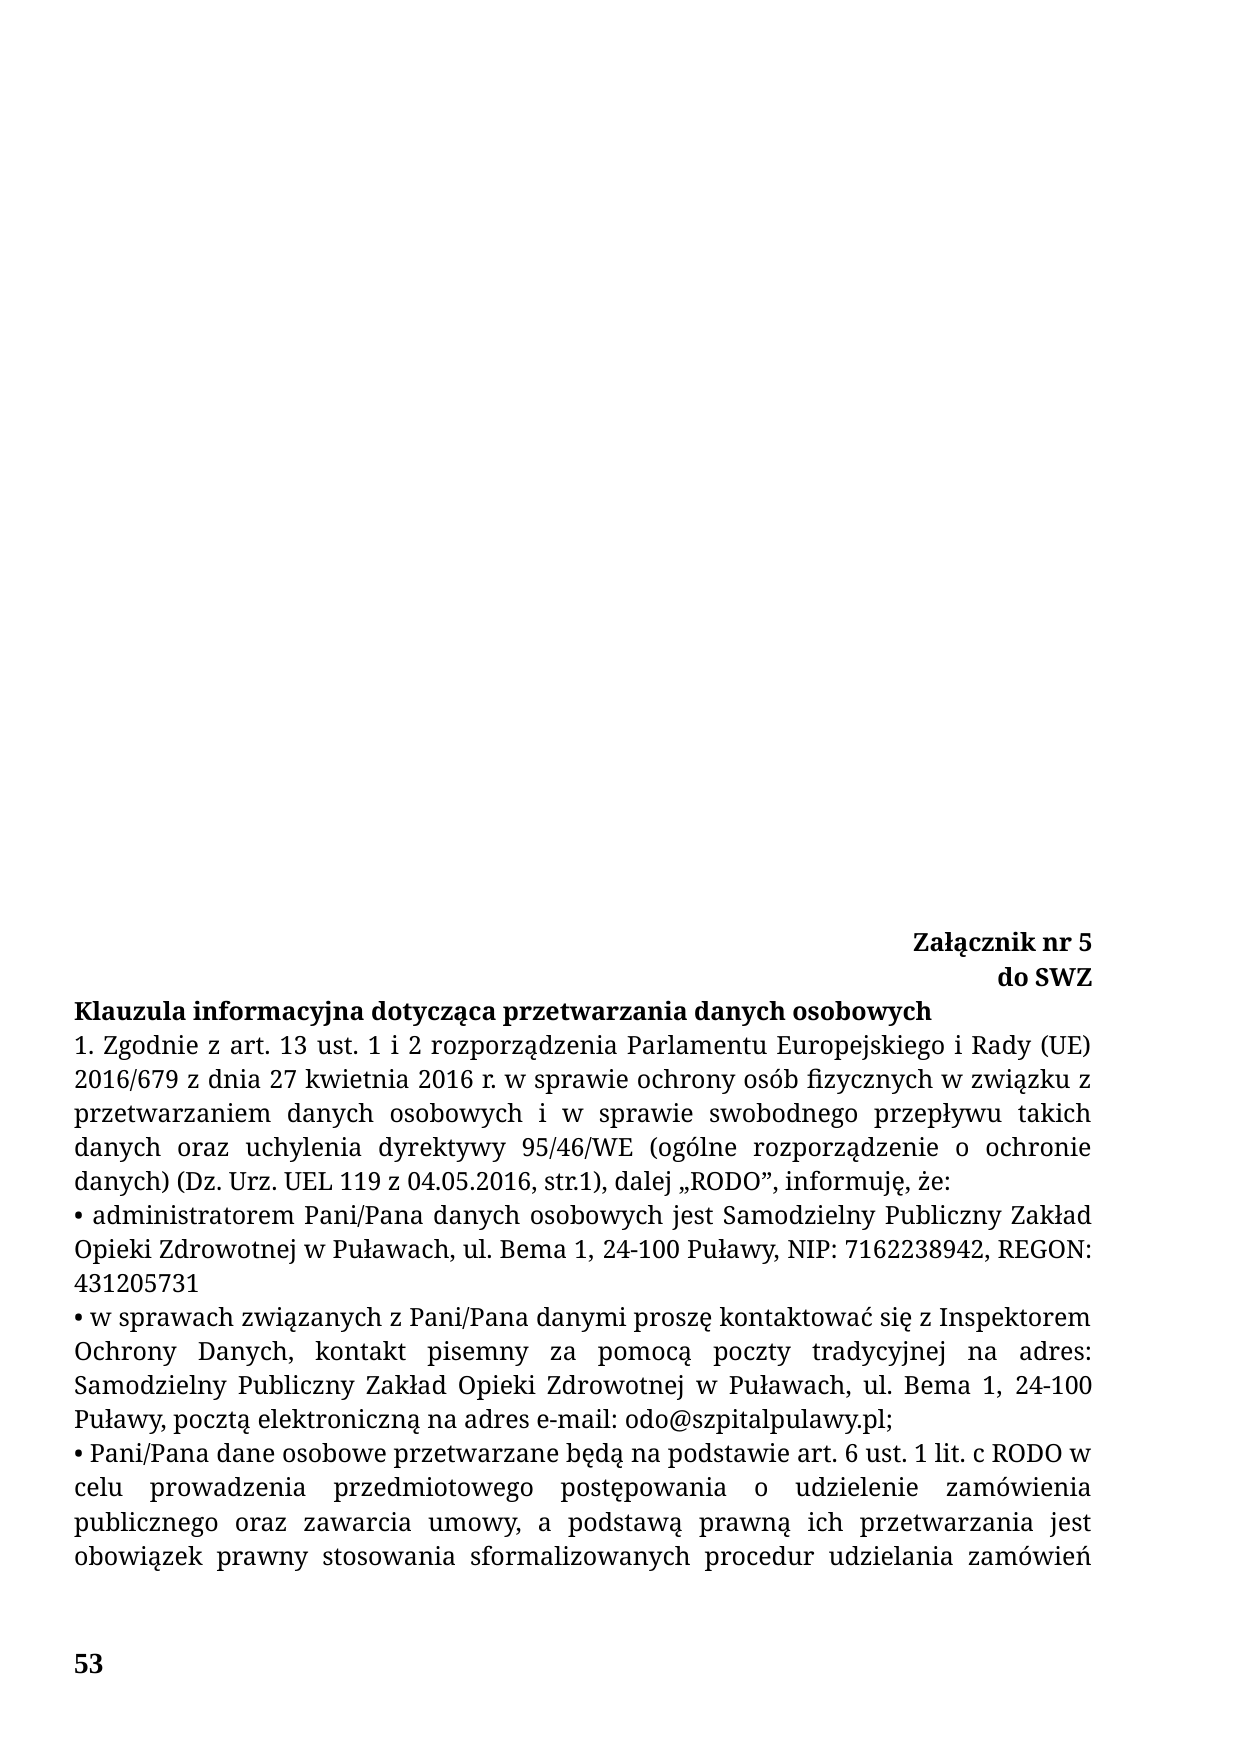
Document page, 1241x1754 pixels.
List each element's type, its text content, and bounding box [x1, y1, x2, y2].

text Załącznik nr 5 do SWZ [74, 925, 1092, 993]
text • w sprawach związanych z Pani/Pana danymi proszę kontaktować się z Inspektorem Ochrony Danych, kontakt pisemny za pomocą poczty tradycyjnej na adres: Samodzielny Publiczny Zakład Opieki Zdrowotnej w Puławach, ul. Bema 1, 24-100 Puławy, pocztą elektroniczną na adres e-mail: odo@szpitalpulawy.pl; [74, 1300, 1092, 1436]
text • administratorem Pani/Pana danych osobowych jest Samodzielny Publiczny Zakład Opieki Zdrowotnej w Puławach, ul. Bema 1, 24-100 Puławy, NIP: 7162238942, REGON: 431205731 [74, 1198, 1092, 1300]
text 1. Zgodnie z art. 13 ust. 1 i 2 rozporządzenia Parlamentu Europejskiego i Rady (UE) 2016/679 z dnia 27 kwietnia 2016 r. w sprawie ochrony osób fizycznych w związku z przetwarzaniem danych osobowych i w sprawie swobodnego przepływu takich danych oraz uchylenia dyrektywy 95/46/WE (ogólne rozporządzenie o ochronie danych) (Dz. Urz. UEL 119 z 04.05.2016, str.1), dalej „RODO”, informuję, że: [74, 1027, 1092, 1198]
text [74, 1436, 1092, 1572]
text Klauzula informacyjna dotycząca przetwarzania danych osobowych [74, 993, 1092, 1027]
